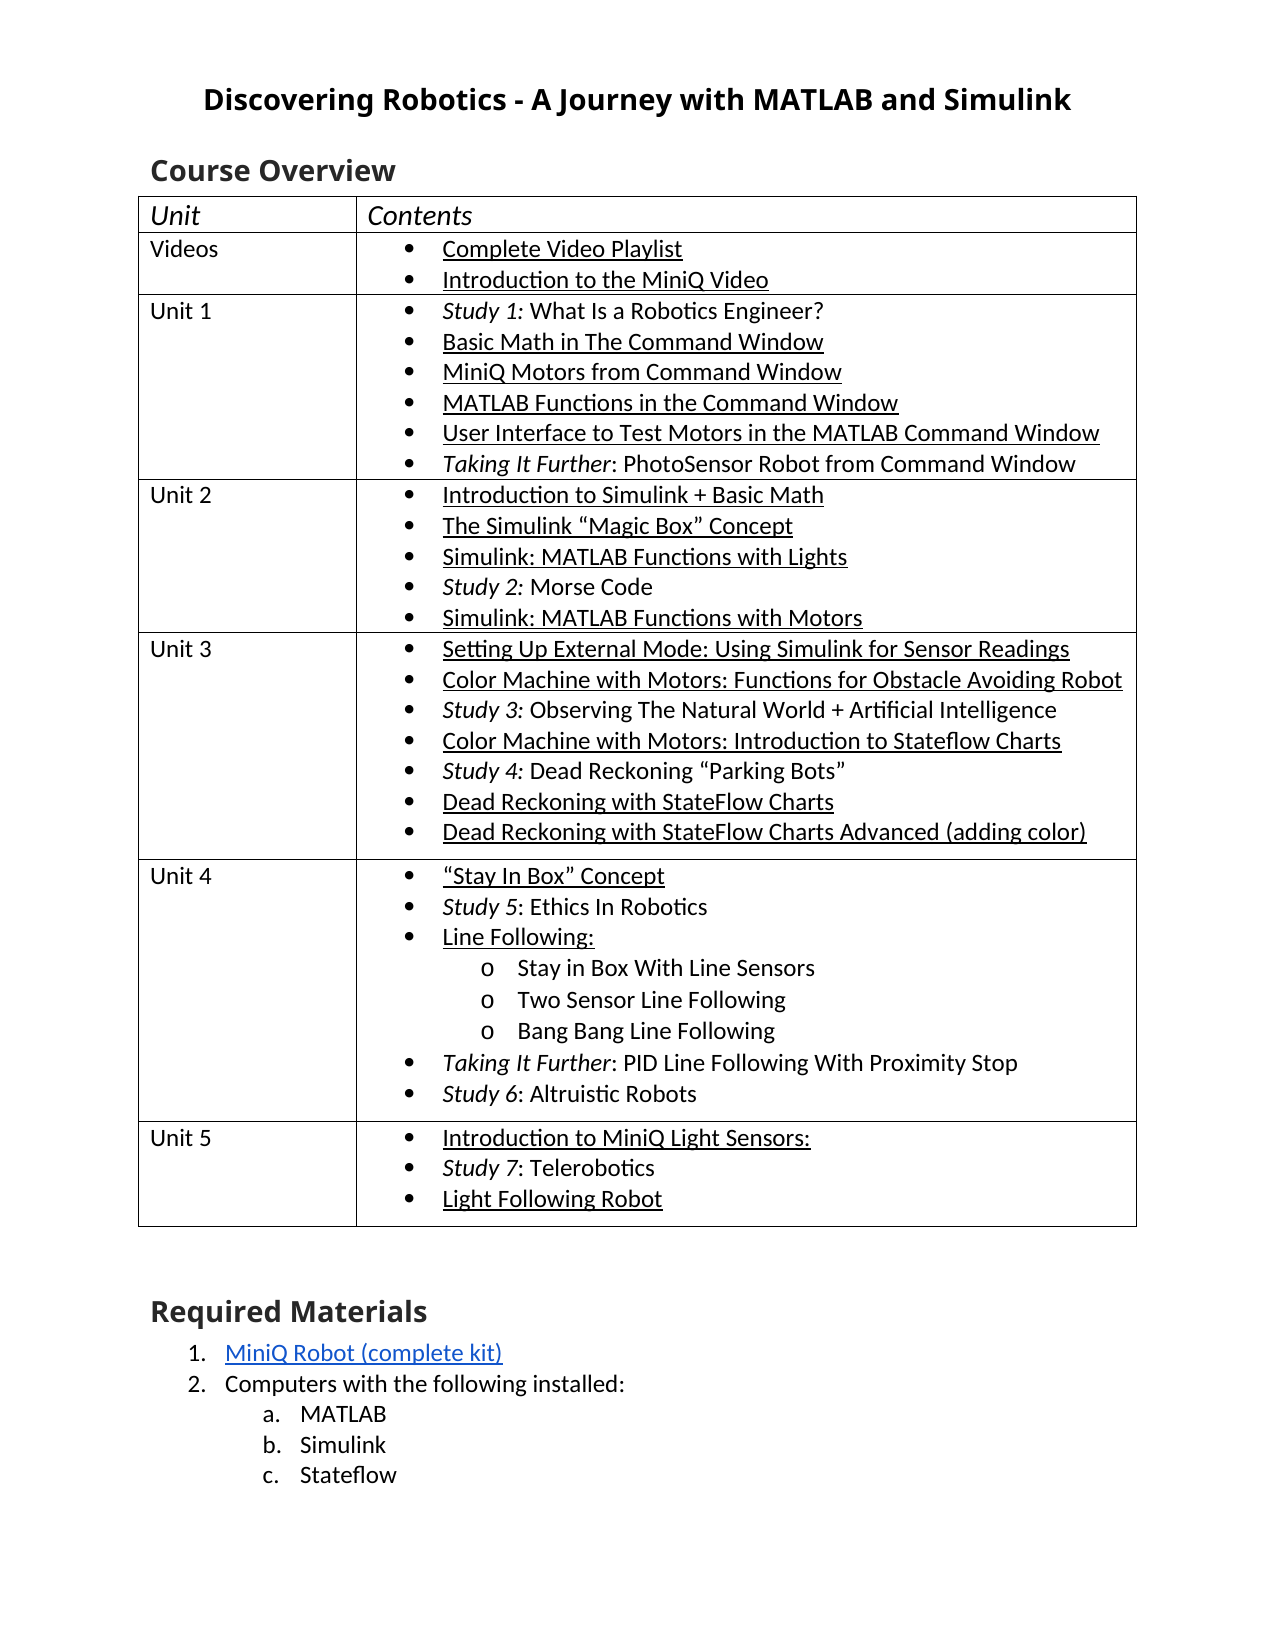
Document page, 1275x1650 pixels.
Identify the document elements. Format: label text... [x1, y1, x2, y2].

table_cell Unit 2 [139, 480, 356, 632]
table_cell Unit 4 [139, 860, 356, 1121]
table_cell Study 1: What Is a Robotics Engineer? Basic Math in The Command Window MiniQ Motors from Command Window MATLAB Functions in the Command Window User Interface to Test Motors in the MATLAB Command Window Taking It Further: PhotoSensor Robot from Command Window [357, 295, 1136, 478]
list MiniQ Robot (complete kit) [187, 1337, 1125, 1368]
table_cell Setting Up External Mode: Using Simulink for Sensor Readings Color Machine with Motors: Functions for Obstacle Avoiding Robot Study 3: Observing The Natural World + Artificial Intelligence Color Machine with Motors: Introduction to Stateflow Charts Study 4: Dead Reckoning “Parking Bots” Dead Reckoning with StateFlow Charts Dead Reckoning with StateFlow Charts Advanced (adding color) [357, 633, 1136, 859]
list Stateflow [262, 1459, 1125, 1490]
table_cell Introduction to Simulink + Basic Math The Simulink “Magic Box” Concept Simulink: MATLAB Functions with Lights Study 2: Morse Code Simulink: MATLAB Functions with Motors [357, 480, 1136, 632]
table_header Contents [357, 197, 1136, 232]
table_cell Unit 3 [139, 633, 356, 859]
table_cell Unit 1 [139, 295, 356, 478]
table_cell Unit 5 [139, 1122, 356, 1226]
table_header Unit [139, 197, 356, 232]
table_cell Introduction to MiniQ Light Sensors: Study 7: Telerobotics Light Following Robot [357, 1122, 1136, 1226]
list MATLAB [262, 1398, 1125, 1429]
table_cell Videos [139, 233, 356, 294]
table_cell “Stay In Box” Concept Study 5: Ethics In Robotics Line Following: Stay in Box With Line Sensors Two Sensor Line Following Bang Bang Line Following Taking It Further: PID Line Following With Proximity Stop Study 6: Altruistic Robots [357, 860, 1136, 1121]
list Simulink [262, 1429, 1125, 1459]
subtitle Required Materials [150, 1292, 1125, 1331]
table_cell Complete Video Playlist Introduction to the MiniQ Video [357, 233, 1136, 294]
subtitle Course Overview [150, 150, 1125, 190]
list Computers with the following installed: [187, 1368, 1125, 1398]
